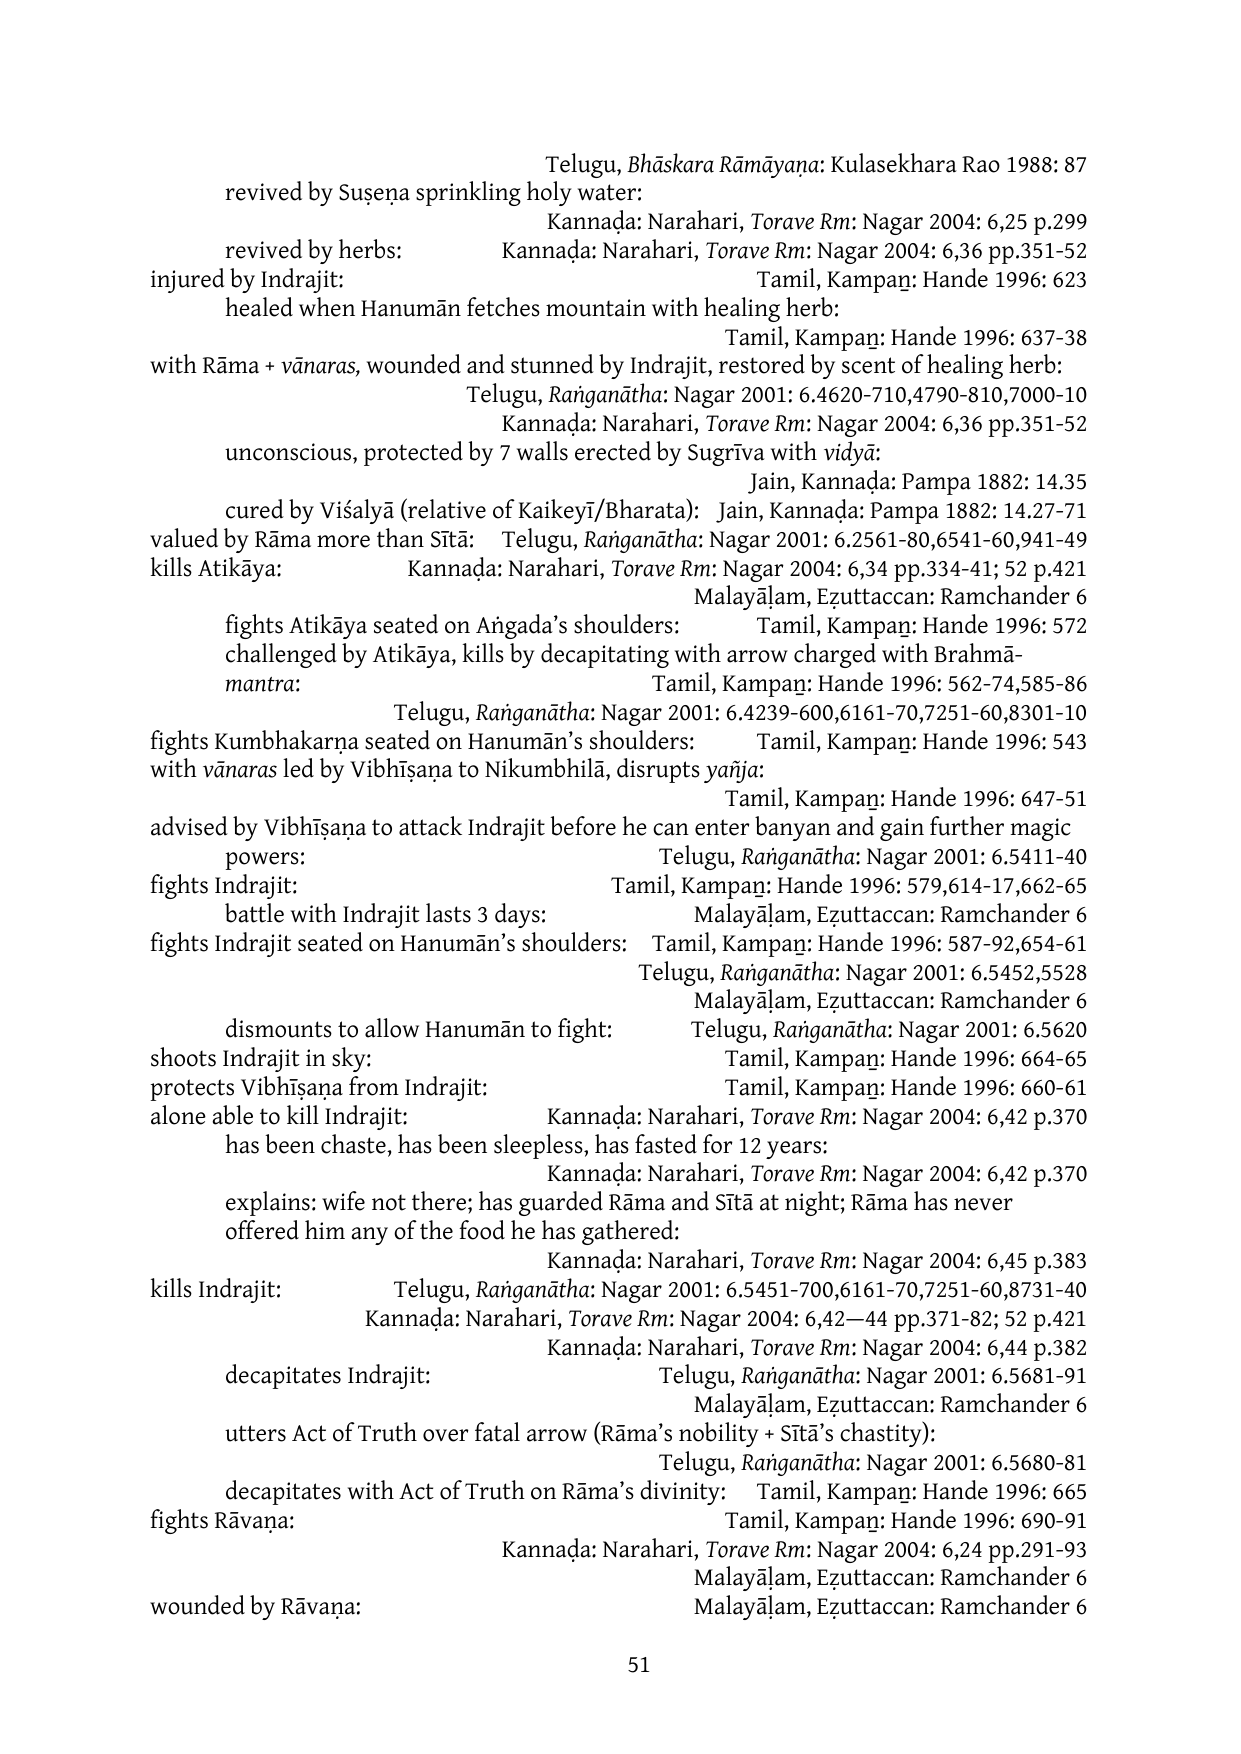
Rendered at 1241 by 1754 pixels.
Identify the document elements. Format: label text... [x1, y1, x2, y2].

text cured by Viśalyā (relative of Kaikeyī/Bharata): Jain, Kannaḍa: Pampa 1882: 14.27-71 [150, 496, 1090, 525]
text shoots Indrajit in sky: Tamil, Kampaṉ: Hande 1996: 664-65 [150, 1044, 1090, 1073]
text valued by Rāma more than Sītā: Telugu, Raṅganātha: Nagar 2001: 6.2561-80,6541-60,941-49 [150, 525, 1090, 554]
text decapitates with Act of Truth on Rāma’s divinity: Tamil, Kampaṉ: Hande 1996: 665 [150, 1477, 1090, 1506]
text has been chaste, has been sleepless, has fasted for 12 years: Kannaḍa: Narahari, Torave Rm: Nagar 2004: 6,42 p.370 [150, 1131, 1090, 1189]
text kills Indrajit: Telugu, Raṅganātha: Nagar 2001: 6.5451-700,6161-70,7251-60,8731-40 [150, 1275, 1090, 1304]
text with vānaras led by Vibhīṣaṇa to Nikumbhilā, disrupts yañja: Tamil, Kampaṉ: Hande 1996: 647-51 [150, 756, 1090, 814]
text Malayāḷam, Eẓuttaccan: Ramchander 6 [150, 1564, 1090, 1593]
text Telugu, Bhāskara Rāmāyaṇa: Kulasekhara Rao 1988: 87 [150, 150, 1090, 179]
text dismounts to allow Hanumān to fight: Telugu, Raṅganātha: Nagar 2001: 6.5620 [150, 1016, 1090, 1044]
text explains: wife not there; has guarded Rāma and Sītā at night; Rāma has never offered him any of the food he has gathered: Kannaḍa: Narahari, Torave Rm: Nagar 2004: 6,45 p.383 [150, 1189, 1090, 1275]
text with Rāma + vānaras, wounded and stunned by Indrajit, restored by scent of healing herb: Telugu, Raṅganātha: Nagar 2001: 6.4620-710,4790-810,7000-10 [150, 352, 1090, 410]
text decapitates Indrajit: Telugu, Raṅganātha: Nagar 2001: 6.5681-91 [150, 1362, 1090, 1391]
text battle with Indrajit lasts 3 days: Malayāḷam, Eẓuttaccan: Ramchander 6 [150, 900, 1090, 929]
text fights Indrajit: Tamil, Kampaṉ: Hande 1996: 579,614-17,662-65 [150, 871, 1090, 900]
text fights Indrajit seated on Hanumān’s shoulders: Tamil, Kampaṉ: Hande 1996: 587-92,654-61 [150, 929, 1090, 958]
text Jain, Kannaḍa: Pampa 1882: 14.35 [150, 467, 1090, 496]
text wounded by Rāvaṇa: Malayāḷam, Eẓuttaccan: Ramchander 6 [150, 1593, 1090, 1622]
text revived by Suṣeṇa sprinkling holy water: Kannaḍa: Narahari, Torave Rm: Nagar 2004: 6,25 p.299 [150, 179, 1090, 237]
text unconscious, protected by 7 walls erected by Sugrīva with vidyā: [150, 438, 1090, 467]
text utters Act of Truth over fatal arrow (Rāma’s nobility + Sītā’s chastity): Telugu, Raṅganātha: Nagar 2001: 6.5680-81 [150, 1419, 1090, 1477]
text Kannaḍa: Narahari, Torave Rm: Nagar 2004: 6,24 pp.291-93 [150, 1535, 1090, 1564]
text fights Rāvaṇa: Tamil, Kampaṉ: Hande 1996: 690-91 [150, 1506, 1090, 1535]
text protects Vibhīṣaṇa from Indrajit: Tamil, Kampaṉ: Hande 1996: 660-61 [150, 1073, 1090, 1102]
text Kannaḍa: Narahari, Torave Rm: Nagar 2004: 6,42—44 pp.371-82; 52 p.421 [150, 1304, 1090, 1333]
text Telugu, Raṅganātha: Nagar 2001: 6.5452,5528 [150, 958, 1090, 987]
text Malayāḷam, Eẓuttaccan: Ramchander 6 [150, 583, 1090, 612]
text advised by Vibhīṣaṇa to attack Indrajit before he can enter banyan and gain further magic powers: Telugu, Raṅganātha: Nagar 2001: 6.5411-40 [150, 814, 1090, 871]
text fights Atikāya seated on Aṅgada’s shoulders: Tamil, Kampaṉ: Hande 1996: 572 [150, 612, 1090, 641]
text fights Kumbhakarṇa seated on Hanumān’s shoulders: Tamil, Kampaṉ: Hande 1996: 543 [150, 727, 1090, 756]
text kills Atikāya: Kannaḍa: Narahari, Torave Rm: Nagar 2004: 6,34 pp.334-41; 52 p.421 [150, 554, 1090, 583]
text Malayāḷam, Eẓuttaccan: Ramchander 6 [150, 1391, 1090, 1419]
text healed when Hanumān fetches mountain with healing herb: Tamil, Kampaṉ: Hande 1996: 637-38 [150, 294, 1090, 352]
text alone able to kill Indrajit: Kannaḍa: Narahari, Torave Rm: Nagar 2004: 6,42 p.370 [150, 1102, 1090, 1131]
text revived by herbs: Kannaḍa: Narahari, Torave Rm: Nagar 2004: 6,36 pp.351-52 [150, 237, 1090, 265]
text Malayāḷam, Eẓuttaccan: Ramchander 6 [150, 987, 1090, 1016]
text Kannaḍa: Narahari, Torave Rm: Nagar 2004: 6,44 p.382 [150, 1333, 1090, 1362]
text injured by Indrajit: Tamil, Kampaṉ: Hande 1996: 623 [150, 265, 1090, 294]
text Kannaḍa: Narahari, Torave Rm: Nagar 2004: 6,36 pp.351-52 [150, 410, 1090, 438]
text challenged by Atikāya, kills by decapitating with arrow charged with Brahmā- mantra: Tamil, Kampaṉ: Hande 1996: 562-74,585-86 Telugu, Raṅganātha: Nagar 2001: 6.4239-600,6161-70,7251-60,8301-10 [150, 641, 1090, 727]
